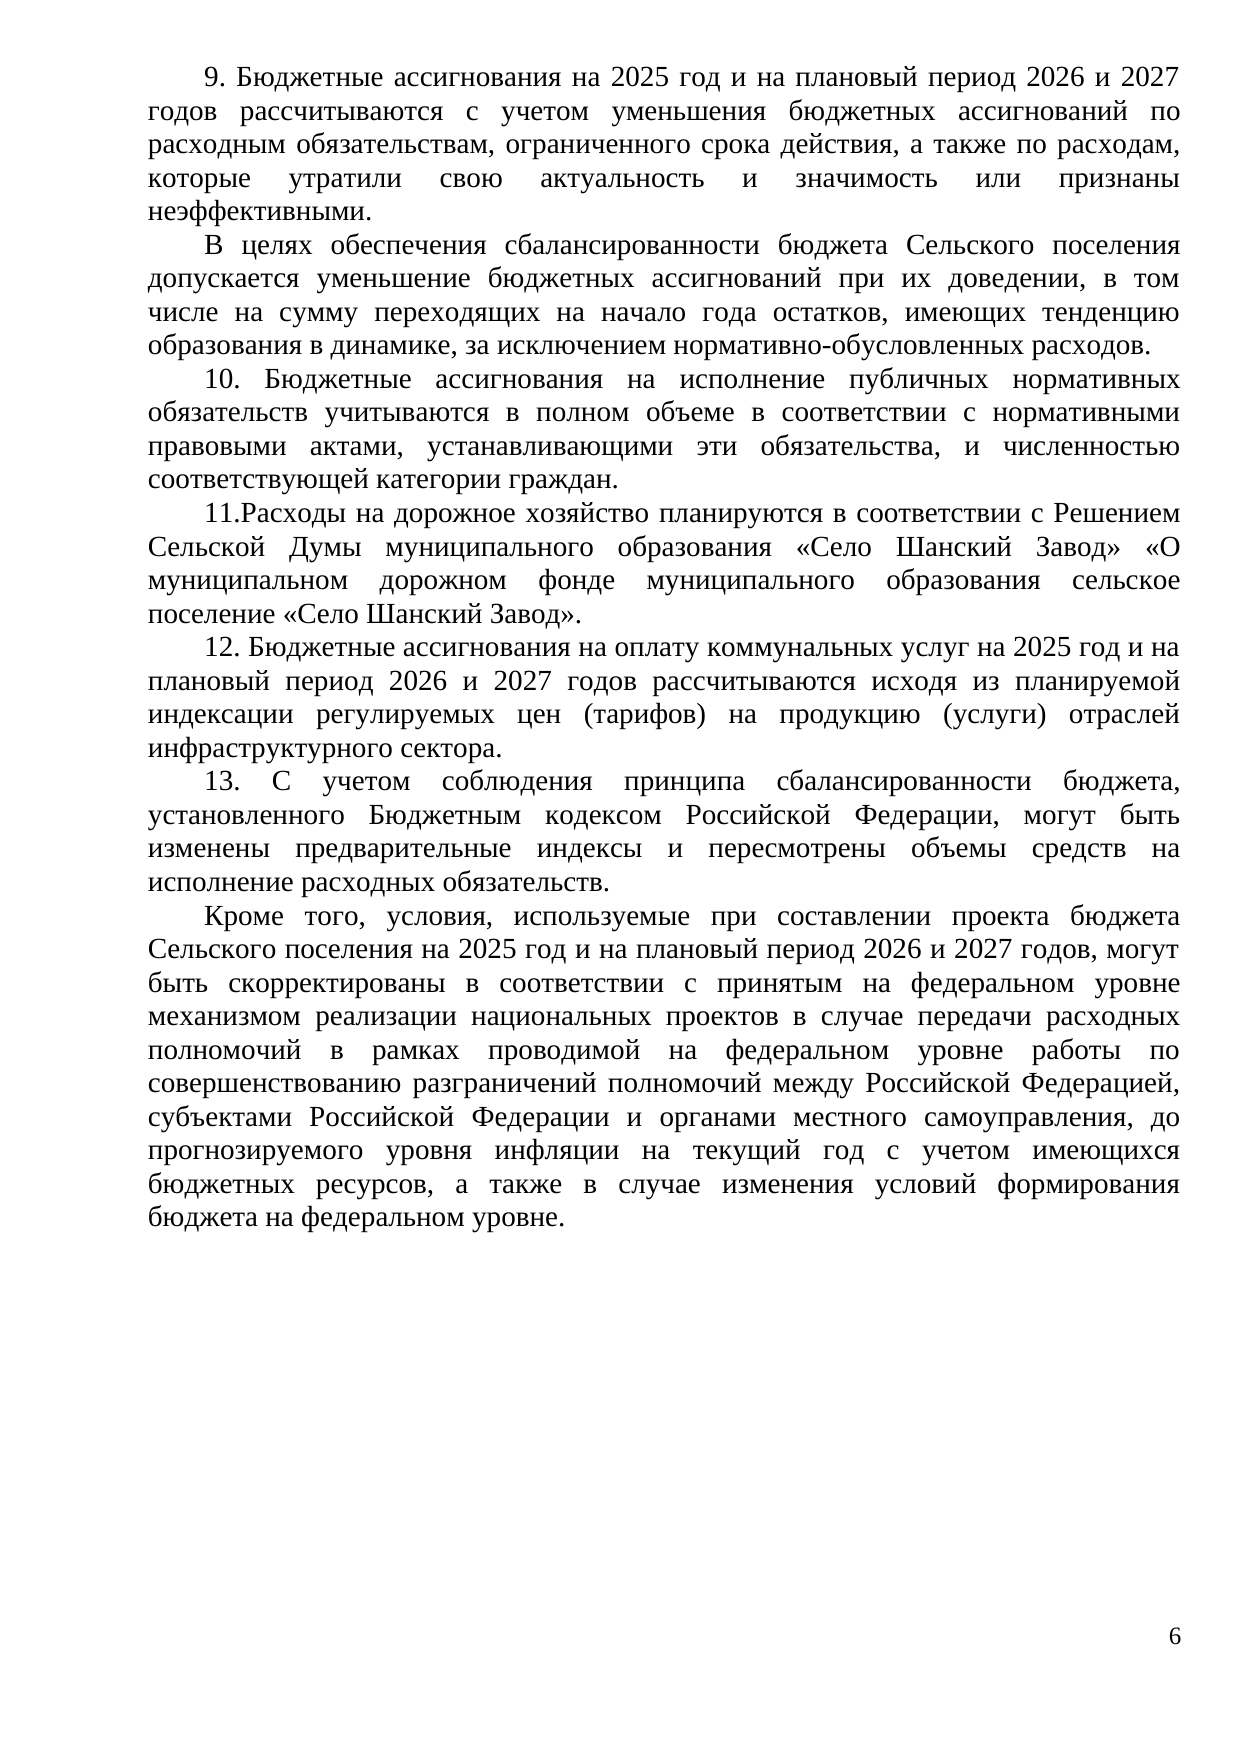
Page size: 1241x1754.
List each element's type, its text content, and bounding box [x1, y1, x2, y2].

text 12. Бюджетные ассигнования на оплату коммунальных услуг на 2025 год и на плановый период 2026 и 2027 годов рассчитываются исходя из планируемой индексации регулируемых цен (тарифов) на продукцию (услуги) отраслей инфраструктурного сектора. [148, 629, 1181, 763]
text 11.Расходы на дорожное хозяйство планируются в соответствии с Решением Сельской Думы муниципального образования «Село Шанский Завод» «О муниципальном дорожном фонде муниципального образования сельское поселение «Село Шанский Завод». [148, 495, 1181, 629]
text Кроме того, условия, используемые при составлении проекта бюджета Сельского поселения на 2025 год и на плановый период 2026 и 2027 годов, могут быть скорректированы в соответствии с принятым на федеральном уровне механизмом реализации национальных проектов в случае передачи расходных полномочий в рамках проводимой на федеральном уровне работы по совершенствованию разграничений полномочий между Российской Федерацией, субъектами Российской Федерации и органами местного самоуправления, до прогнозируемого уровня инфляции на текущий год с учетом имеющихся бюджетных ресурсов, а также в случае изменения условий формирования бюджета на федеральном уровне. [148, 898, 1181, 1233]
text В целях обеспечения сбалансированности бюджета Сельского поселения допускается уменьшение бюджетных ассигнований при их доведении, в том числе на сумму переходящих на начало года остатков, имеющих тенденцию образования в динамике, за исключением нормативно-обусловленных расходов. [148, 227, 1181, 361]
text 13. С учетом соблюдения принципа сбалансированности бюджета, установленного Бюджетным кодексом Российской Федерации, могут быть изменены предварительные индексы и пересмотрены объемы средств на исполнение расходных обязательств. [148, 763, 1181, 898]
text 10. Бюджетные ассигнования на исполнение публичных нормативных обязательств учитываются в полном объеме в соответствии с нормативными правовыми актами, устанавливающими эти обязательства, и численностью соответствующей категории граждан. [148, 361, 1181, 495]
text 9. Бюджетные ассигнования на 2025 год и на плановый период 2026 и 2027 годов рассчитываются с учетом уменьшения бюджетных ассигнований по расходным обязательствам, ограниченного срока действия, а также по расходам, которые утратили свою актуальность и значимость или признаны неэффективными. [148, 59, 1181, 227]
